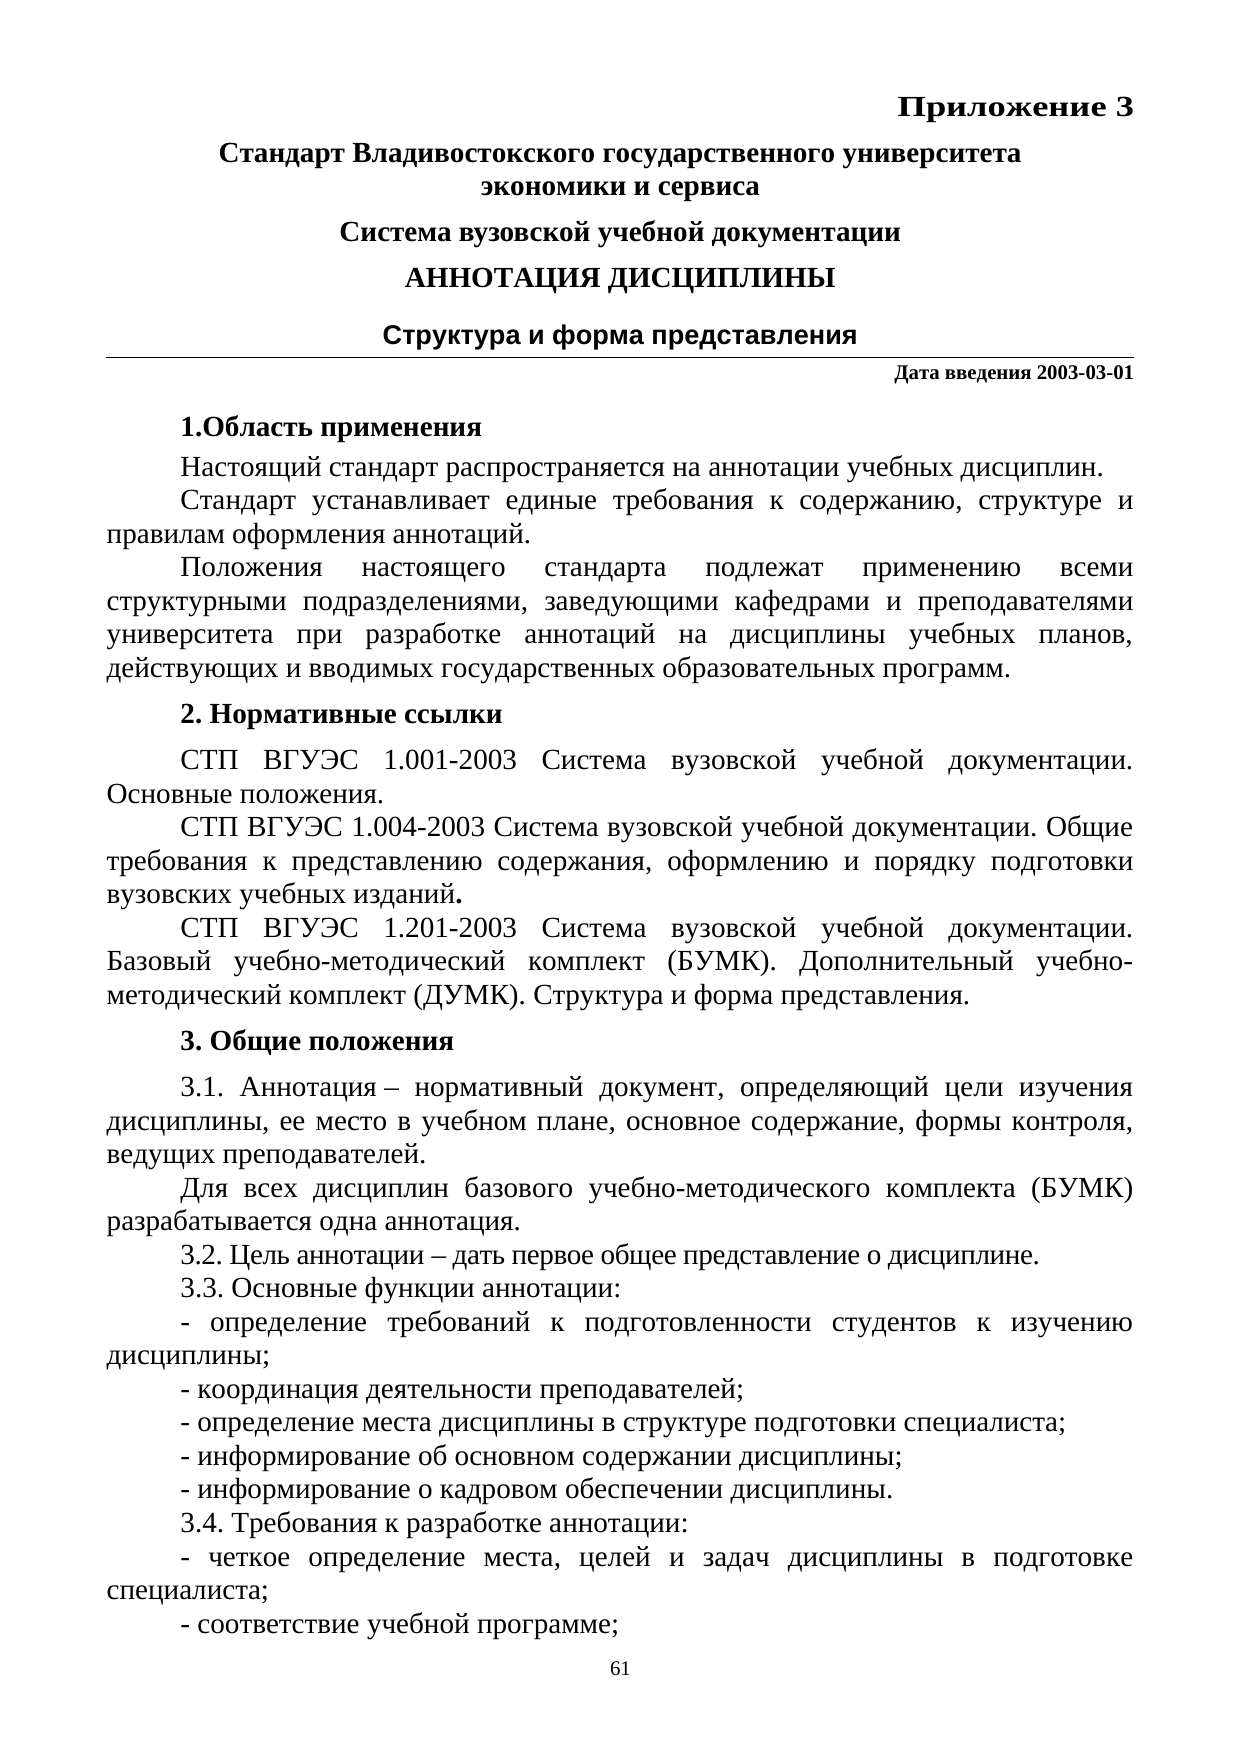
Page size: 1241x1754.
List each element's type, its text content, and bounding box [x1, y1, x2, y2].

text Стандарт устанавливает единые требования к содержанию, структуре и правилам оформления аннотаций. [106, 482, 1134, 549]
text Стандарт Владивостокского государственного университета [106, 135, 1134, 168]
text Дата введения 2003-03-01 [106, 358, 1134, 384]
subtitle 3. Общие положения [106, 1023, 1134, 1057]
text Настоящий стандарт распространяется на аннотации учебных дисциплин. [106, 449, 1134, 482]
text - соответствие учебной программе; [106, 1606, 1134, 1639]
text СТП ВГУЭС 1.004-2003 Система вузовской учебной документации. Общие требования к представлению содержания, оформлению и порядку подготовки вузовских учебных изданий. [106, 809, 1134, 910]
text - определение места дисциплины в структуре подготовки специалиста; [106, 1404, 1134, 1438]
text СТП ВГУЭС 1.201-2003 Система вузовской учебной документации. Базовый учебно-методический комплект (БУМК). Дополнительный учебно-методический комплект (ДУМК). Структура и форма представления. [106, 910, 1134, 1011]
text 3.3. Основные функции аннотации: [106, 1270, 1134, 1304]
subtitle 1.Область применения [106, 409, 1134, 443]
text СТП ВГУЭС 1.001-2003 Система вузовской учебной документации. Основные положения. [106, 742, 1134, 809]
text экономики и сервиса [106, 168, 1134, 202]
text - координация деятельности преподавателей; [106, 1371, 1134, 1404]
text - определение требований к подготовленности студентов к изучению дисциплины; [106, 1304, 1134, 1371]
text Система вузовской учебной документации [106, 214, 1134, 248]
text 3.1. Аннотация – нормативный документ, определяющий цели изучения дисциплины, ее место в учебном плане, основное содержание, формы контроля, ведущих преподавателей. [106, 1069, 1134, 1170]
text - информирование о кадровом обеспечении дисциплины. [106, 1472, 1134, 1505]
text - информирование об основном содержании дисциплины; [106, 1438, 1134, 1472]
text Положения настоящего стандарта подлежат применению всеми структурными подразделениями, заведующими кафедрами и преподавателями университета при разработке аннотаций на дисциплины учебных планов, действующих и вводимых государственных образовательных программ. [106, 549, 1134, 684]
text АННОТАЦИЯ ДИСЦИПЛИНЫ [106, 260, 1134, 294]
text Для всех дисциплин базового учебно-методического комплекта (БУМК) разрабатывается одна аннотация. [106, 1170, 1134, 1237]
subtitle Структура и форма представления [106, 319, 1134, 350]
subtitle 2. Нормативные ссылки [106, 696, 1134, 730]
text - четкое определение места, целей и задач дисциплины в подготовке специалиста; [106, 1539, 1134, 1606]
text 3.2. Цель аннотации – дать первое общее представление о дисциплине. [106, 1237, 1134, 1270]
text 3.4. Требования к разработке аннотации: [106, 1505, 1134, 1539]
text Приложение 3 [106, 89, 1134, 122]
